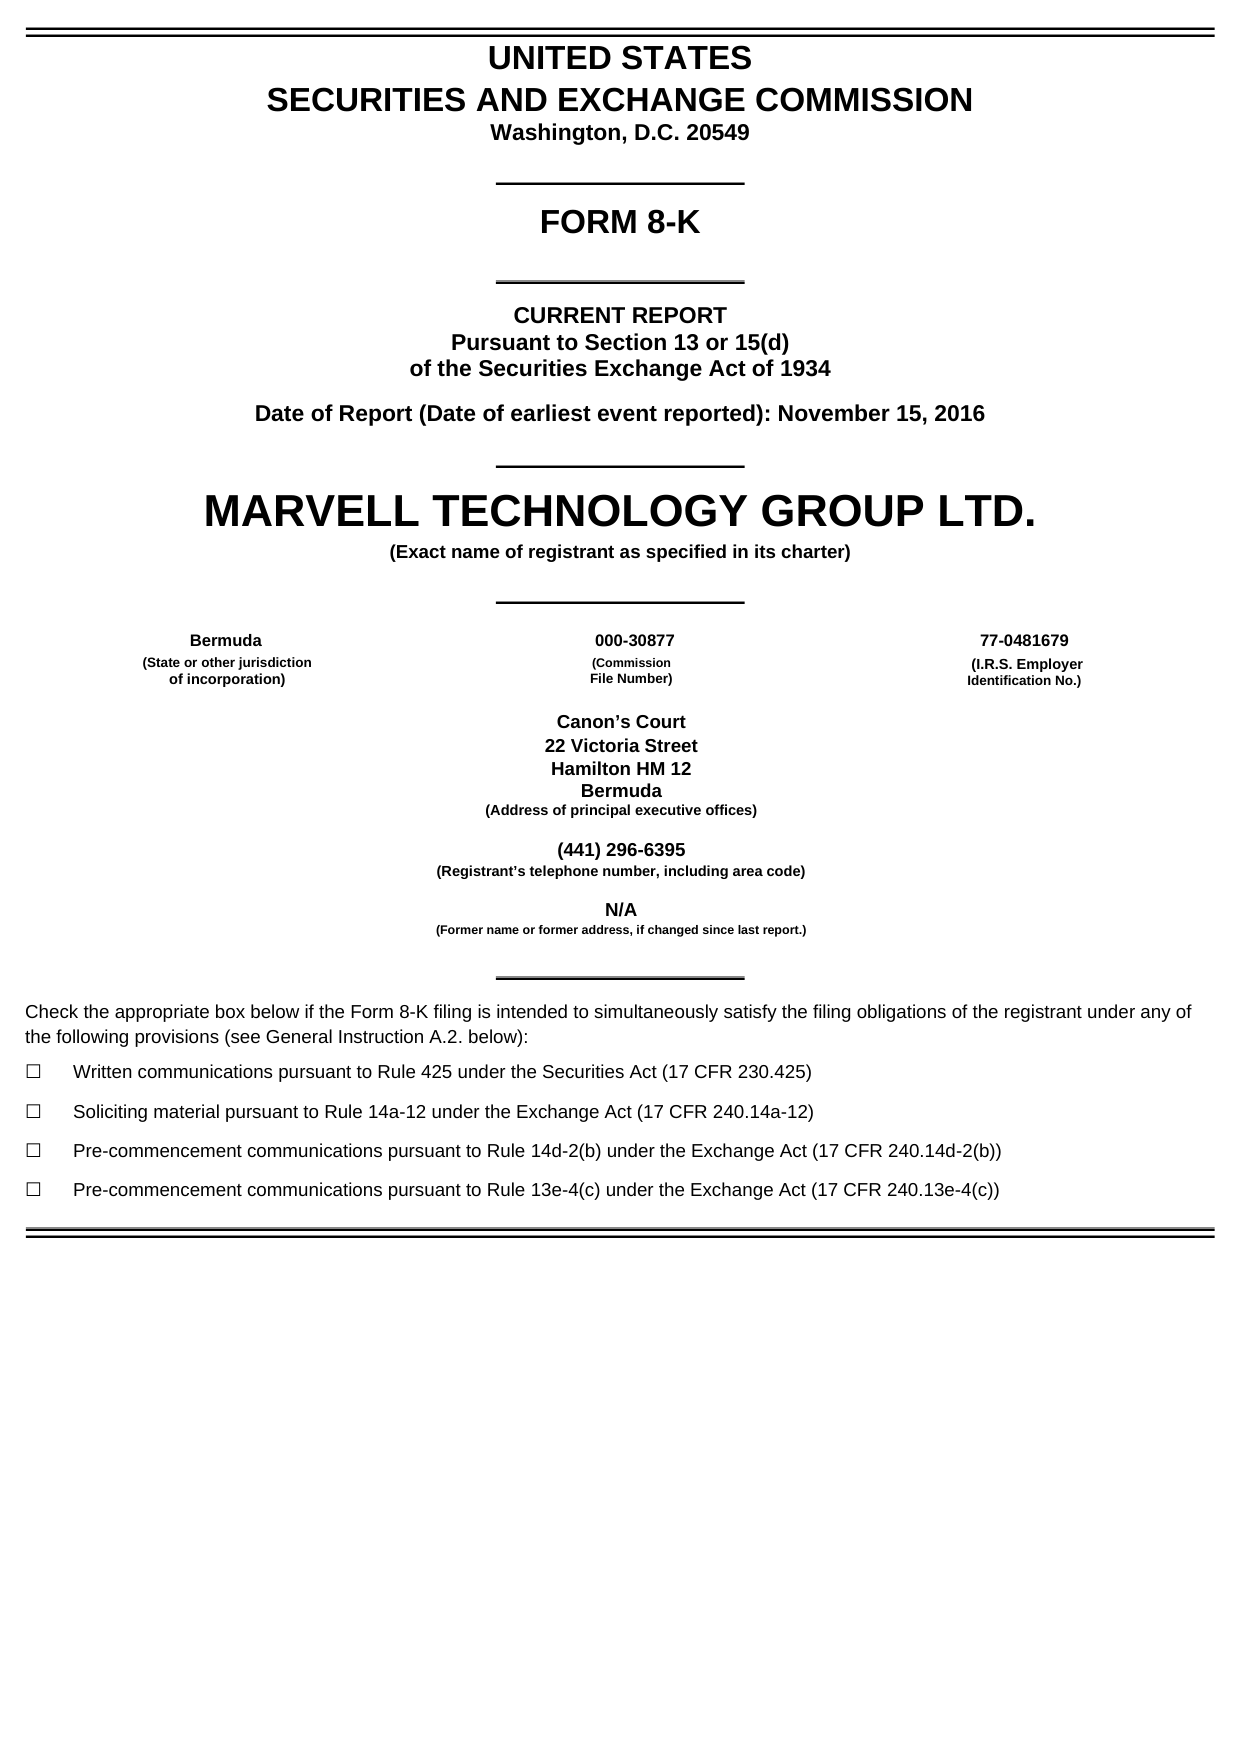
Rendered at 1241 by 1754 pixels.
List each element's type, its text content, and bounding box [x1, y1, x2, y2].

text UNITED STATES [25, 38, 1215, 77]
text MARVELL TECHNOLOGY GROUP LTD. [25, 484, 1215, 536]
text 77-0481679 [980, 631, 1211, 650]
picture [495, 280, 745, 284]
text Washington, D.C. 20549 [25, 118, 1215, 145]
text (I.R.S. Employer [971, 656, 1211, 672]
text File Number) [590, 670, 892, 686]
text Identification No.) [967, 672, 1211, 688]
text 22 Victoria Street [25, 735, 1217, 756]
text Check the appropriate box below if the Form 8-K filing is intended to simultaneously satisfy the filing obligations of the registrant under any of the following provisions (see General Instruction A.2. below): [25, 1001, 1211, 1048]
text CURRENT REPORT [25, 302, 1215, 328]
text Date of Report (Date of earliest event reported): November 15, 2016 [25, 400, 1215, 427]
text Pursuant to Section 13 or 15(d) [25, 328, 1215, 355]
text Bermuda [25, 780, 1217, 801]
text 000-30877 [594, 631, 676, 650]
picture [25, 1227, 1215, 1231]
text of incorporation) [25, 670, 429, 687]
list Written communications pursuant to Rule 425 under the Securities Act (17 CFR 230.425) [25, 1059, 1211, 1084]
text N/A [25, 899, 1217, 921]
text (Address of principal executive offices) [25, 802, 1217, 818]
text Bermuda [189, 631, 519, 650]
text (Commission [592, 656, 892, 670]
text (441) 296-6395 [25, 838, 1217, 860]
text FORM 8-K [25, 202, 1215, 240]
text (Former name or former address, if changed since last report.) [25, 923, 1217, 937]
list Soliciting material pursuant to Rule 14a-12 under the Exchange Act (17 CFR 240.14a-12) [25, 1098, 1211, 1123]
text Hamilton HM 12 [25, 757, 1217, 779]
text (Registrant’s telephone number, including area code) [25, 862, 1217, 879]
text SECURITIES AND EXCHANGE COMMISSION [25, 80, 1215, 118]
list Pre-commencement communications pursuant to Rule 13e-4(c) under the Exchange Act (17 CFR 240.13e-4(c)) [25, 1176, 1211, 1202]
list Pre-commencement communications pursuant to Rule 14d-2(b) under the Exchange Act (17 CFR 240.14d-2(b)) [25, 1137, 1211, 1162]
text of the Securities Exchange Act of 1934 [25, 355, 1215, 381]
text (Exact name of registrant as specified in its charter) [25, 541, 1215, 563]
text Canon’s Court [25, 711, 1217, 732]
picture [495, 976, 745, 980]
text (State or other jurisdiction [25, 655, 429, 670]
